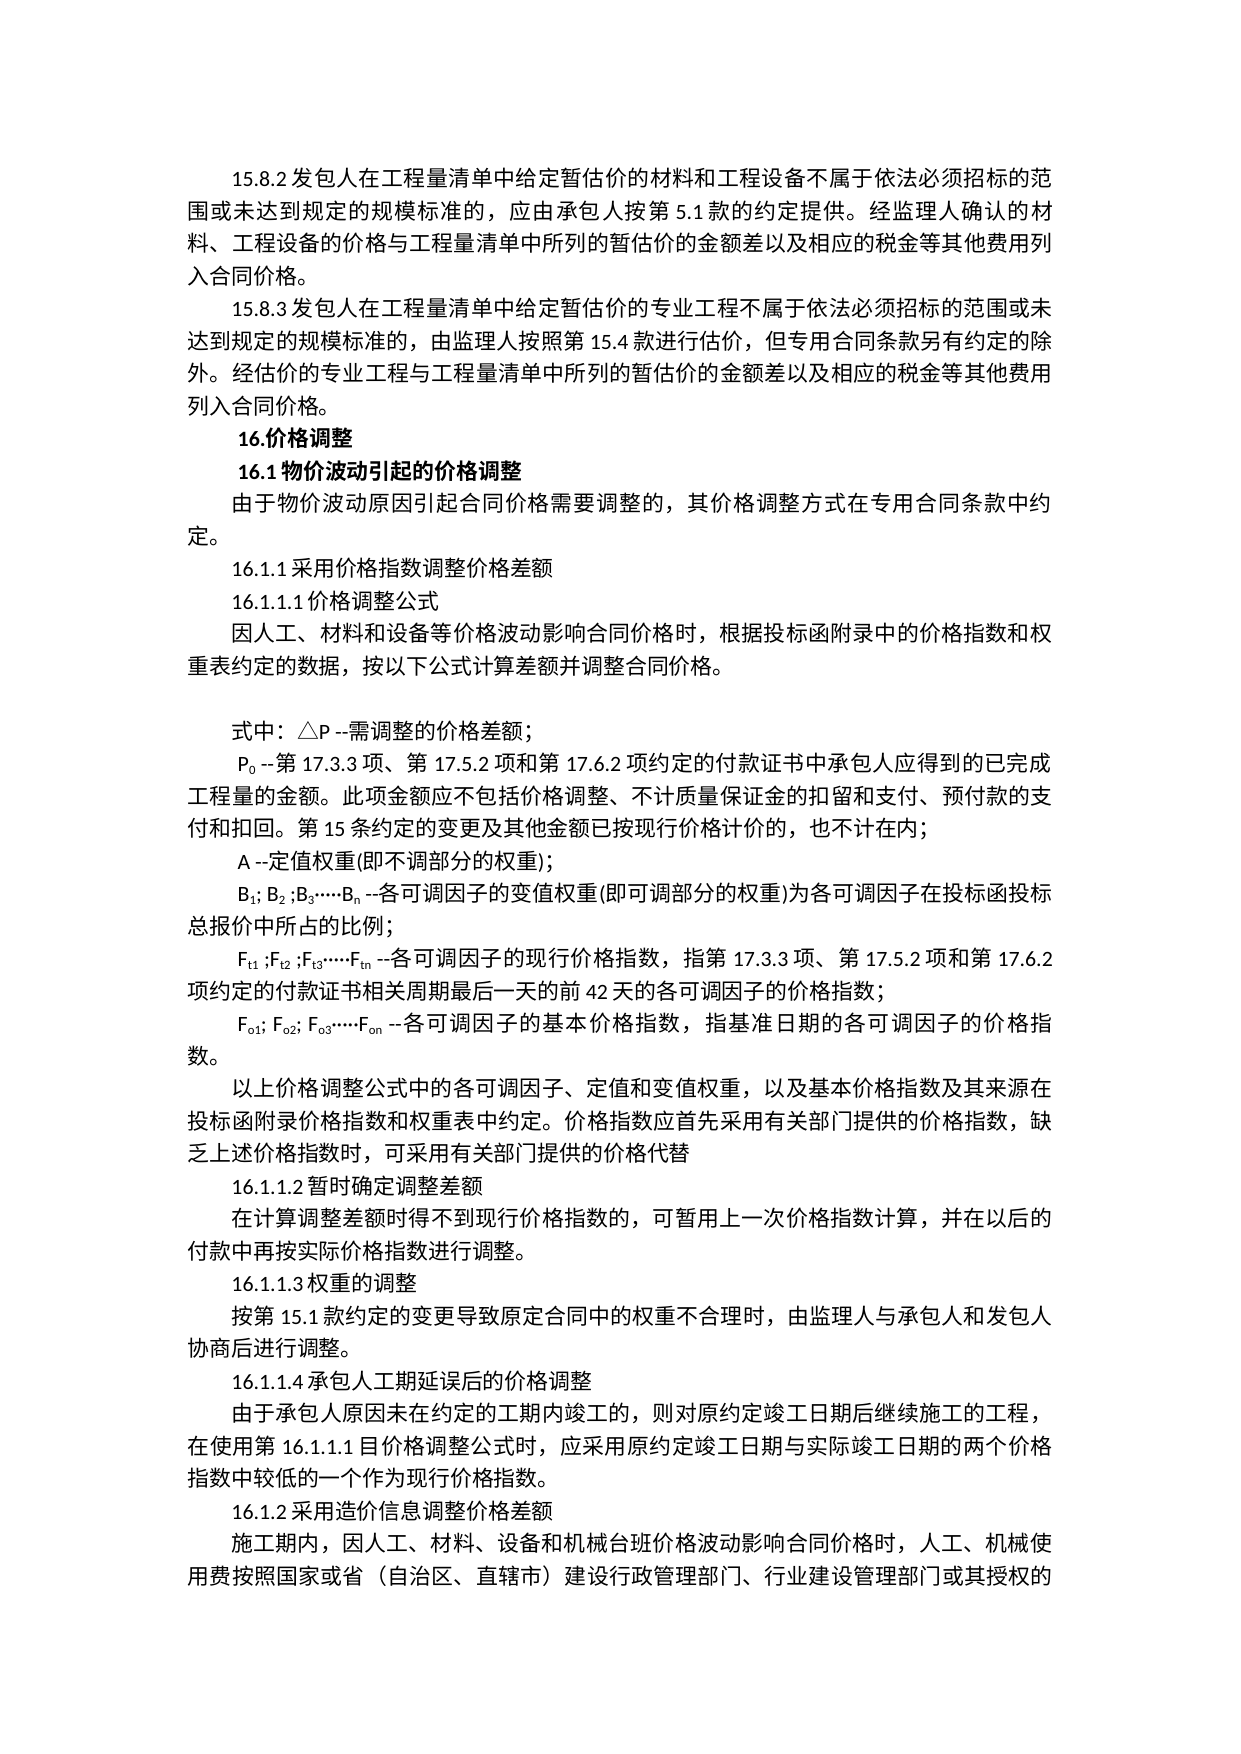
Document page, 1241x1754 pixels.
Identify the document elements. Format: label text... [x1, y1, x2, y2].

text Fo1; Fo2; Fo3·····Fon --各可调因子的基本价格指数，指基准日期的各可调因子的价格指数。 [187, 1007, 1053, 1072]
text 16.1.1.4承包人工期延误后的价格调整 [187, 1364, 1053, 1397]
text 16.1物价波动引起的价格调整 [187, 454, 1053, 487]
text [187, 1527, 1053, 1592]
text 16.1.1采用价格指数调整价格差额 [187, 552, 1053, 584]
text 16.价格调整 [187, 422, 1053, 454]
text 在计算调整差额时得不到现行价格指数的，可暂用上一次价格指数计算，并在以后的付款中再按实际价格指数进行调整。 [187, 1202, 1053, 1267]
text 16.1.1.3权重的调整 [187, 1267, 1053, 1299]
text 因人工、材料和设备等价格波动影响合同价格时，根据投标函附录中的价格指数和权重表约定的数据，按以下公式计算差额并调整合同价格。 [187, 617, 1053, 682]
text 15.8.2发包人在工程量清单中给定暂估价的材料和工程设备不属于依法必须招标的范围或未达到规定的规模标准的，应由承包人按第5.1款的约定提供。经监理人确认的材料、工程设备的价格与工程量清单中所列的暂估价的金额差以及相应的税金等其他费用列入合同价格。 [187, 162, 1053, 292]
text B1; B2 ;B3·····Bn --各可调因子的变值权重(即可调部分的权重)为各可调因子在投标函投标总报价中所占的比例； [187, 877, 1053, 942]
text 以上价格调整公式中的各可调因子、定值和变值权重，以及基本价格指数及其来源在投标函附录价格指数和权重表中约定。价格指数应首先采用有关部门提供的价格指数，缺乏上述价格指数时，可采用有关部门提供的价格代替 [187, 1072, 1053, 1169]
text A --定值权重(即不调部分的权重)； [187, 844, 1053, 877]
text 由于物价波动原因引起合同价格需要调整的，其价格调整方式在专用合同条款中约定。 [187, 487, 1053, 552]
text 16.1.1.2暂时确定调整差额 [187, 1169, 1053, 1202]
text 16.1.1.1价格调整公式 [187, 584, 1053, 617]
text 按第15.1款约定的变更导致原定合同中的权重不合理时，由监理人与承包人和发包人协商后进行调整。 [187, 1299, 1053, 1364]
text 式中：△P --需调整的价格差额； [187, 714, 1053, 747]
text Ft1 ;Ft2 ;Ft3·····Ftn --各可调因子的现行价格指数，指第17.3.3项、第17.5.2项和第17.6.2项约定的付款证书相关周期最后一天的前42天的各可调因子的价格指数； [187, 942, 1053, 1007]
text 15.8.3发包人在工程量清单中给定暂估价的专业工程不属于依法必须招标的范围或未达到规定的规模标准的，由监理人按照第15.4款进行估价，但专用合同条款另有约定的除外。经估价的专业工程与工程量清单中所列的暂估价的金额差以及相应的税金等其他费用列入合同价格。 [187, 292, 1053, 422]
text 16.1.2采用造价信息调整价格差额 [187, 1494, 1053, 1527]
text 由于承包人原因未在约定的工期内竣工的，则对原约定竣工日期后继续施工的工程，在使用第16.1.1.1目价格调整公式时，应采用原约定竣工日期与实际竣工日期的两个价格指数中较低的一个作为现行价格指数。 [187, 1397, 1053, 1494]
text P0 --第17.3.3项、第17.5.2项和第17.6.2项约定的付款证书中承包人应得到的已完成工程量的金额。此项金额应不包括价格调整、不计质量保证金的扣留和支付、预付款的支付和扣回。第15条约定的变更及其他金额已按现行价格计价的，也不计在内； [187, 747, 1053, 844]
